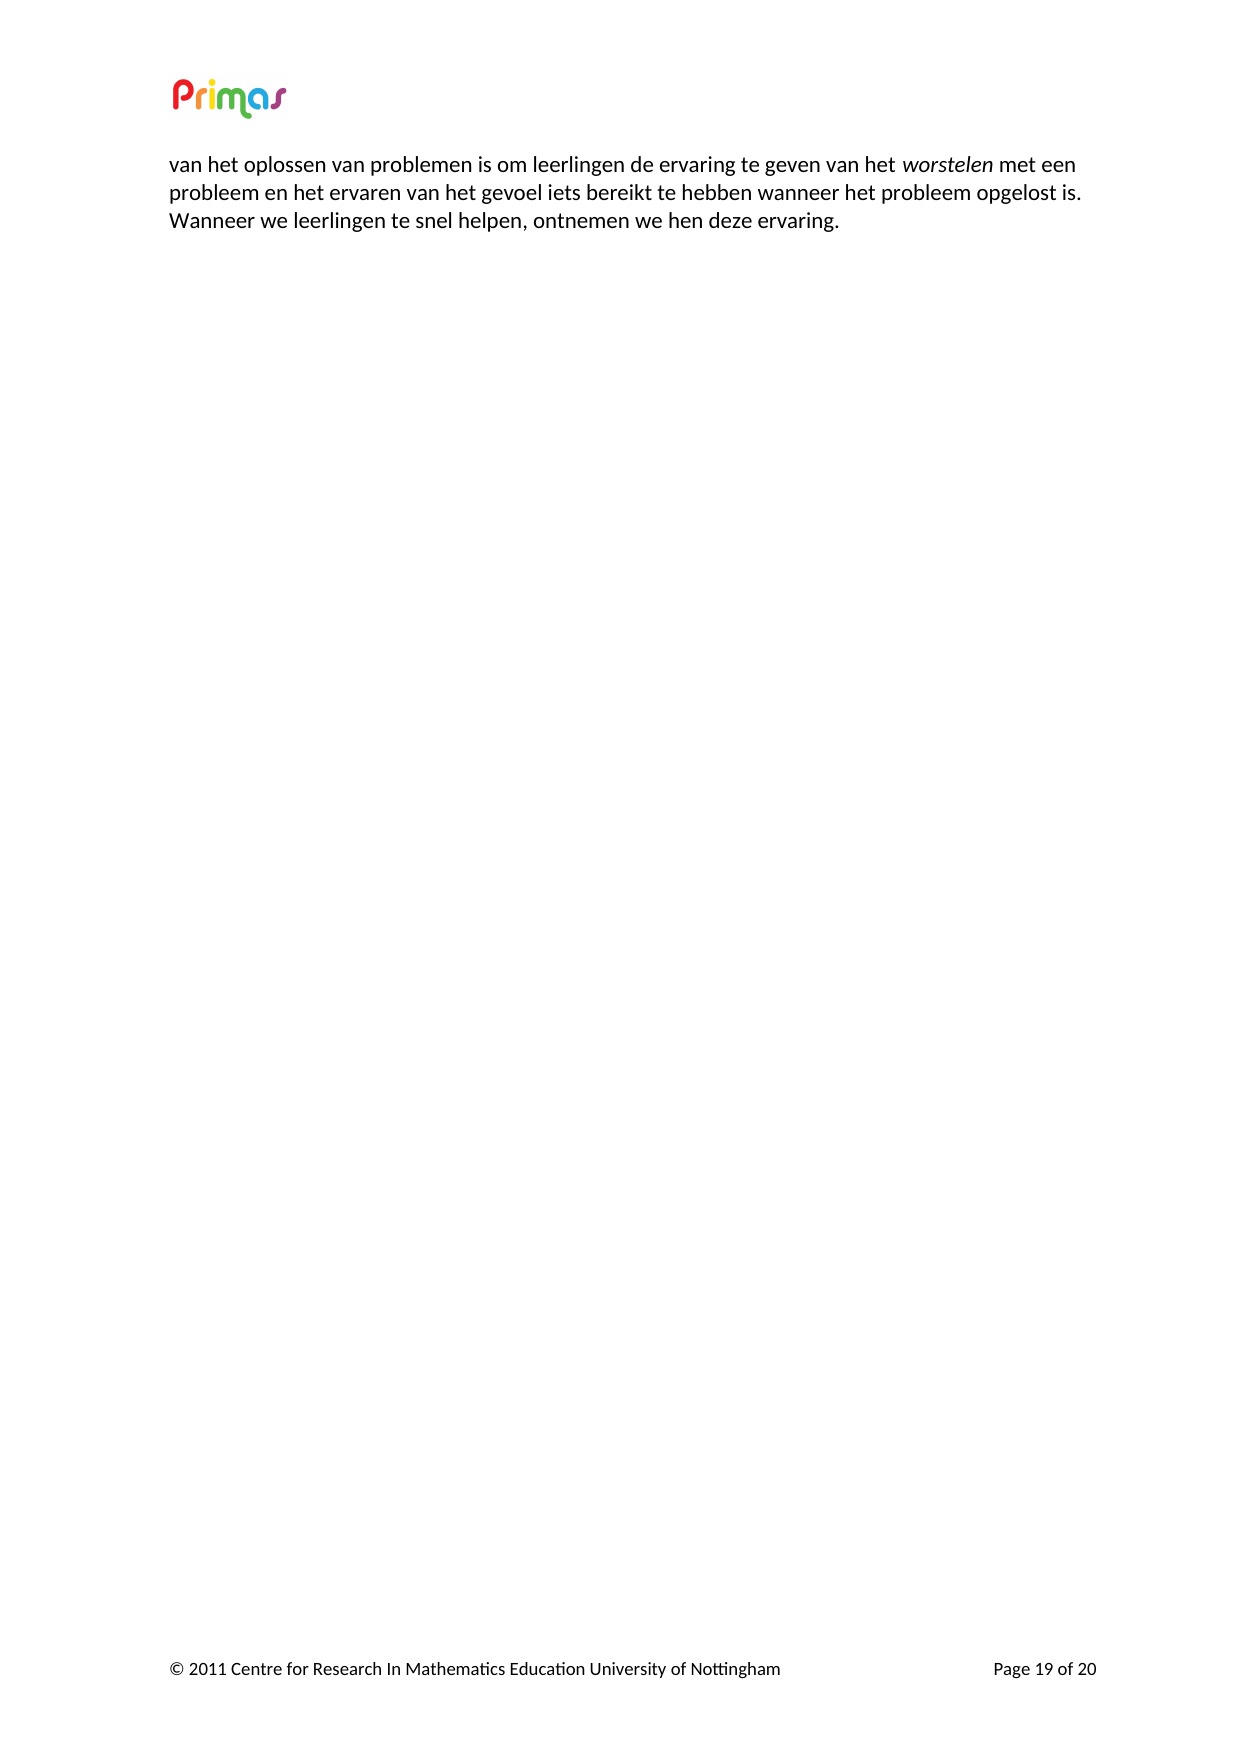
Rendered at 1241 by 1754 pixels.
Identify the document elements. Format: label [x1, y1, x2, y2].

text [169, 150, 1093, 234]
picture [168, 73, 289, 122]
